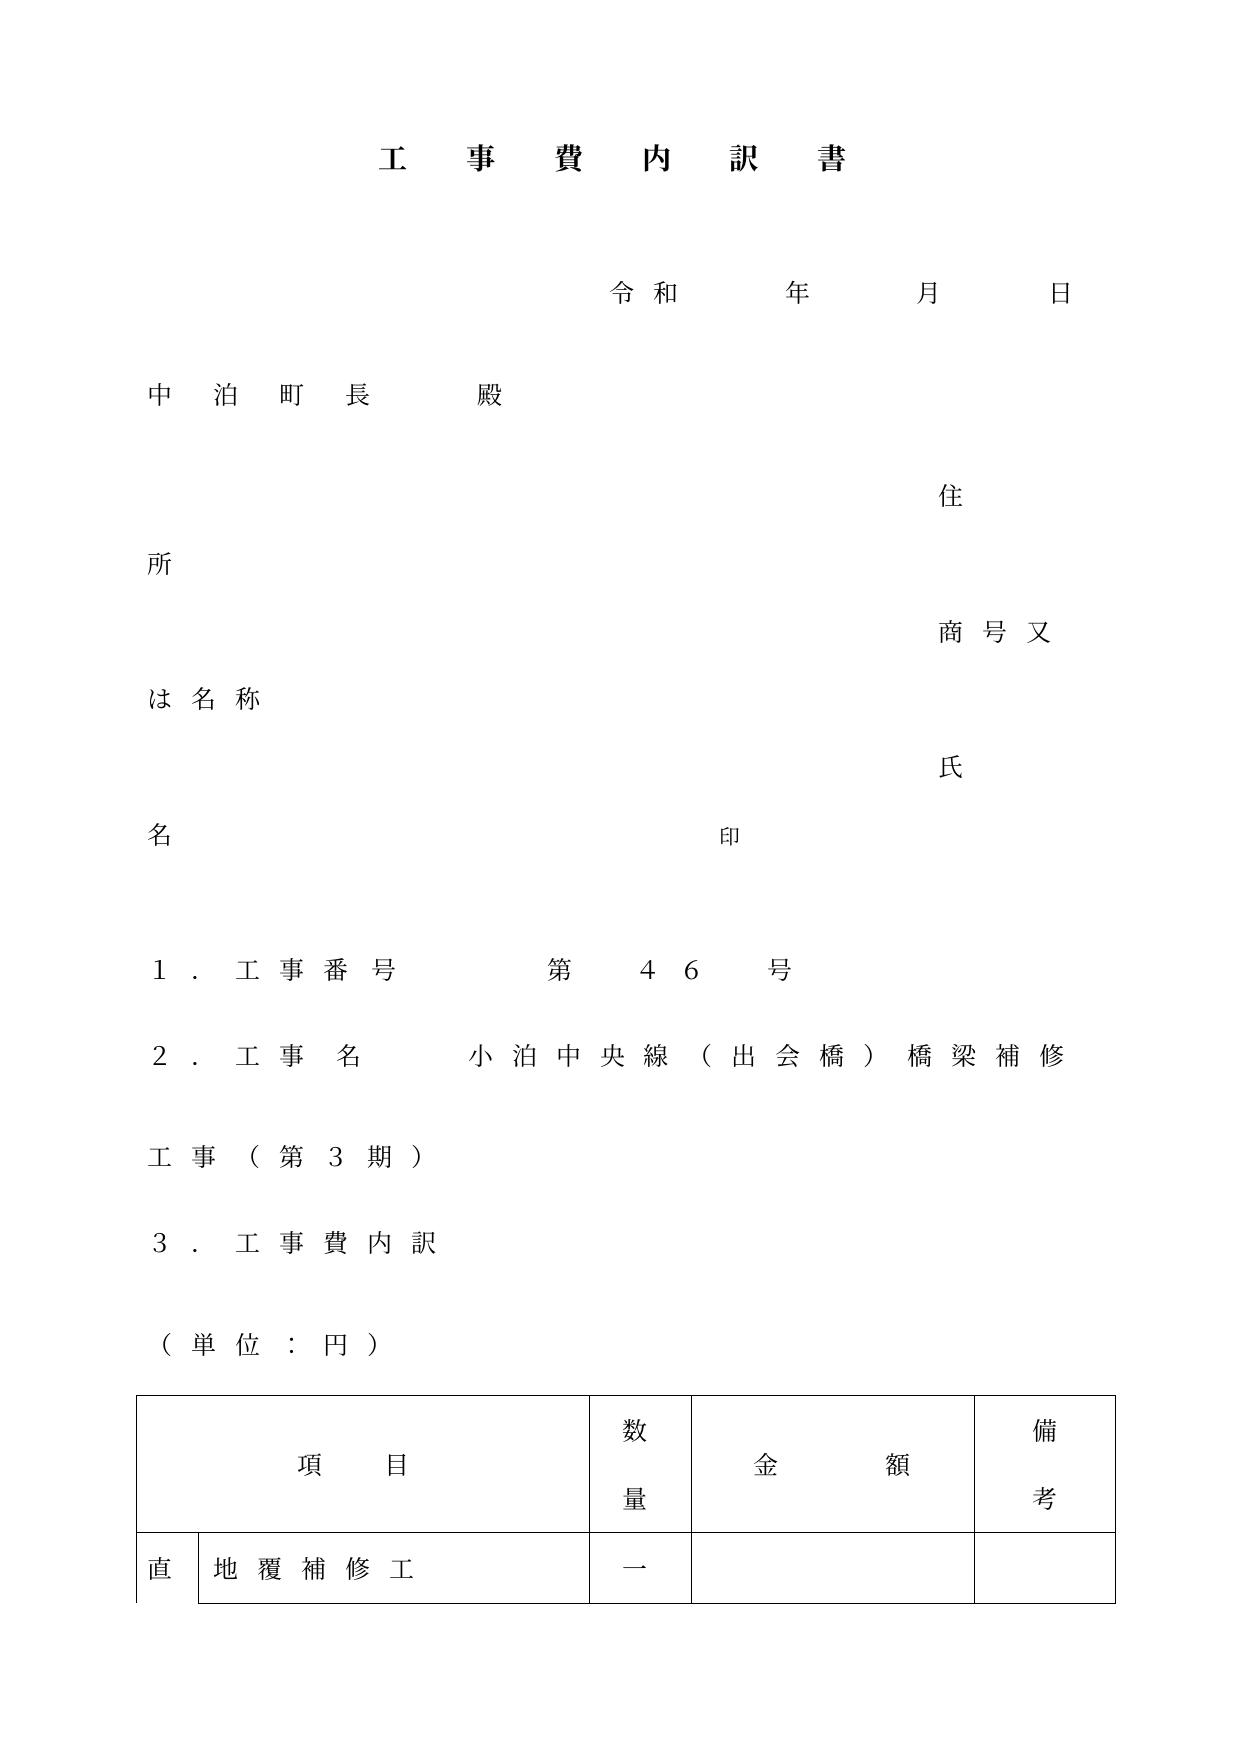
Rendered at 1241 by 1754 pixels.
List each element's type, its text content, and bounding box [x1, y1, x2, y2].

text 中 泊 町 長 殿 [147, 359, 1093, 427]
text 工 事 費 内 訳 書 [147, 123, 1093, 190]
text 令和 年 月 日 [147, 258, 1093, 326]
table_cell [975, 1533, 1115, 1603]
text 住 所 [147, 461, 1093, 597]
text 氏 名 印 [147, 732, 1093, 867]
table_cell [692, 1533, 974, 1603]
table_cell 地覆補修工 [199, 1533, 589, 1603]
table_cell 一式 [590, 1533, 691, 1603]
table_cell 直接工事費 [137, 1533, 198, 1603]
text １．工事番号 第 ４６ 号 [147, 935, 1093, 1003]
table_header 数量 [590, 1396, 691, 1532]
text ３．工事費内訳 （単位：円） [147, 1208, 1093, 1377]
text ２．工事名 小泊中央線（出会橋）橋梁補修工事（第３期） [147, 1021, 1093, 1190]
table_header 備 考 [975, 1396, 1115, 1532]
text 商号又は名称 [147, 597, 1093, 732]
table_header 金 額 [692, 1396, 974, 1532]
table_header 項 目 [137, 1396, 589, 1532]
